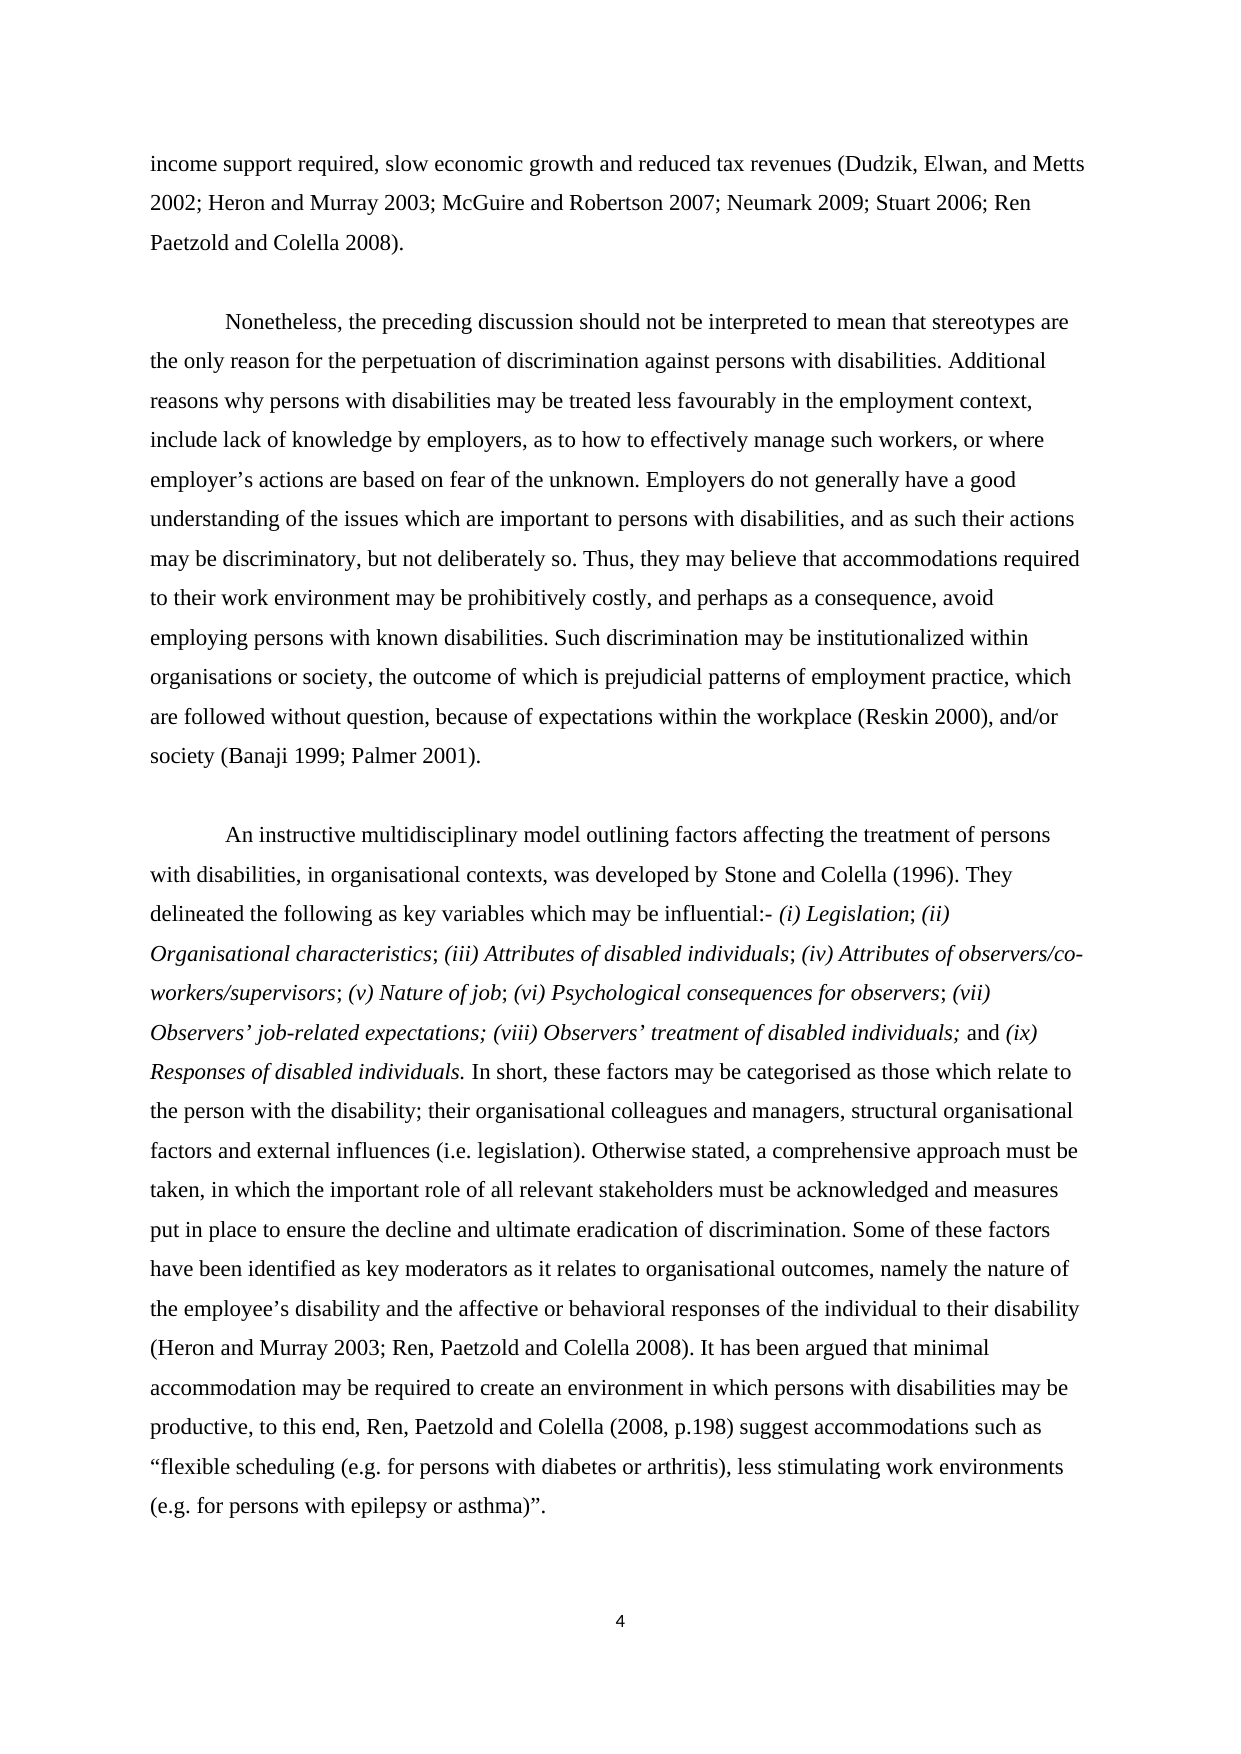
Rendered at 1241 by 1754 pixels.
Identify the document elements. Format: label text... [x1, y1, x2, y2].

text An instructive multidisciplinary model outlining factors affecting the treatment of persons with disabilities, in organisational contexts, was developed by Stone and Colella (1996). They delineated the following as key variables which may be influential:- (i) Legislation; (ii) Organisational characteristics; (iii) Attributes of disabled individuals; (iv) Attributes of observers/co-workers/supervisors; (v) Nature of job; (vi) Psychological consequences for observers; (vii) Observers’ job-related expectations; (viii) Observers’ treatment of disabled individuals; and (ix) Responses of disabled individuals. In short, these factors may be categorised as those which relate to the person with the disability; their organisational colleagues and managers, structural organisational factors and external influences (i.e. legislation). Otherwise stated, a comprehensive approach must be taken, in which the important role of all relevant stakeholders must be acknowledged and measures put in place to ensure the decline and ultimate eradication of discrimination. Some of these factors have been identified as key moderators as it relates to organisational outcomes, namely the nature of the employee’s disability and the affective or behavioral responses of the individual to their disability (Heron and Murray 2003; Ren, Paetzold and Colella 2008). It has been argued that minimal accommodation may be required to create an environment in which persons with disabilities may be productive, to this end, Ren, Paetzold and Colella (2008, p.198) suggest accommodations such as “flexible scheduling (e.g. for persons with diabetes or arthritis), less stimulating work environments (e.g. for persons with epilepsy or asthma)”. [150, 821, 1090, 1519]
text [150, 150, 1090, 255]
text Nonetheless, the preceding discussion should not be interpreted to mean that stereotypes are the only reason for the perpetuation of discrimination against persons with disabilities. Additional reasons why persons with disabilities may be treated less favourably in the employment context, include lack of knowledge by employers, as to how to effectively manage such workers, or where employer’s actions are based on fear of the unknown. Employers do not generally have a good understanding of the issues which are important to persons with disabilities, and as such their actions may be discriminatory, but not deliberately so. Thus, they may believe that accommodations required to their work environment may be prohibitively costly, and perhaps as a consequence, avoid employing persons with known disabilities. Such discrimination may be institutionalized within organisations or society, the outcome of which is prejudicial patterns of employment practice, which are followed without question, because of expectations within the workplace (Reskin 2000), and/or society (Banaji 1999; Palmer 2001). [150, 308, 1090, 768]
